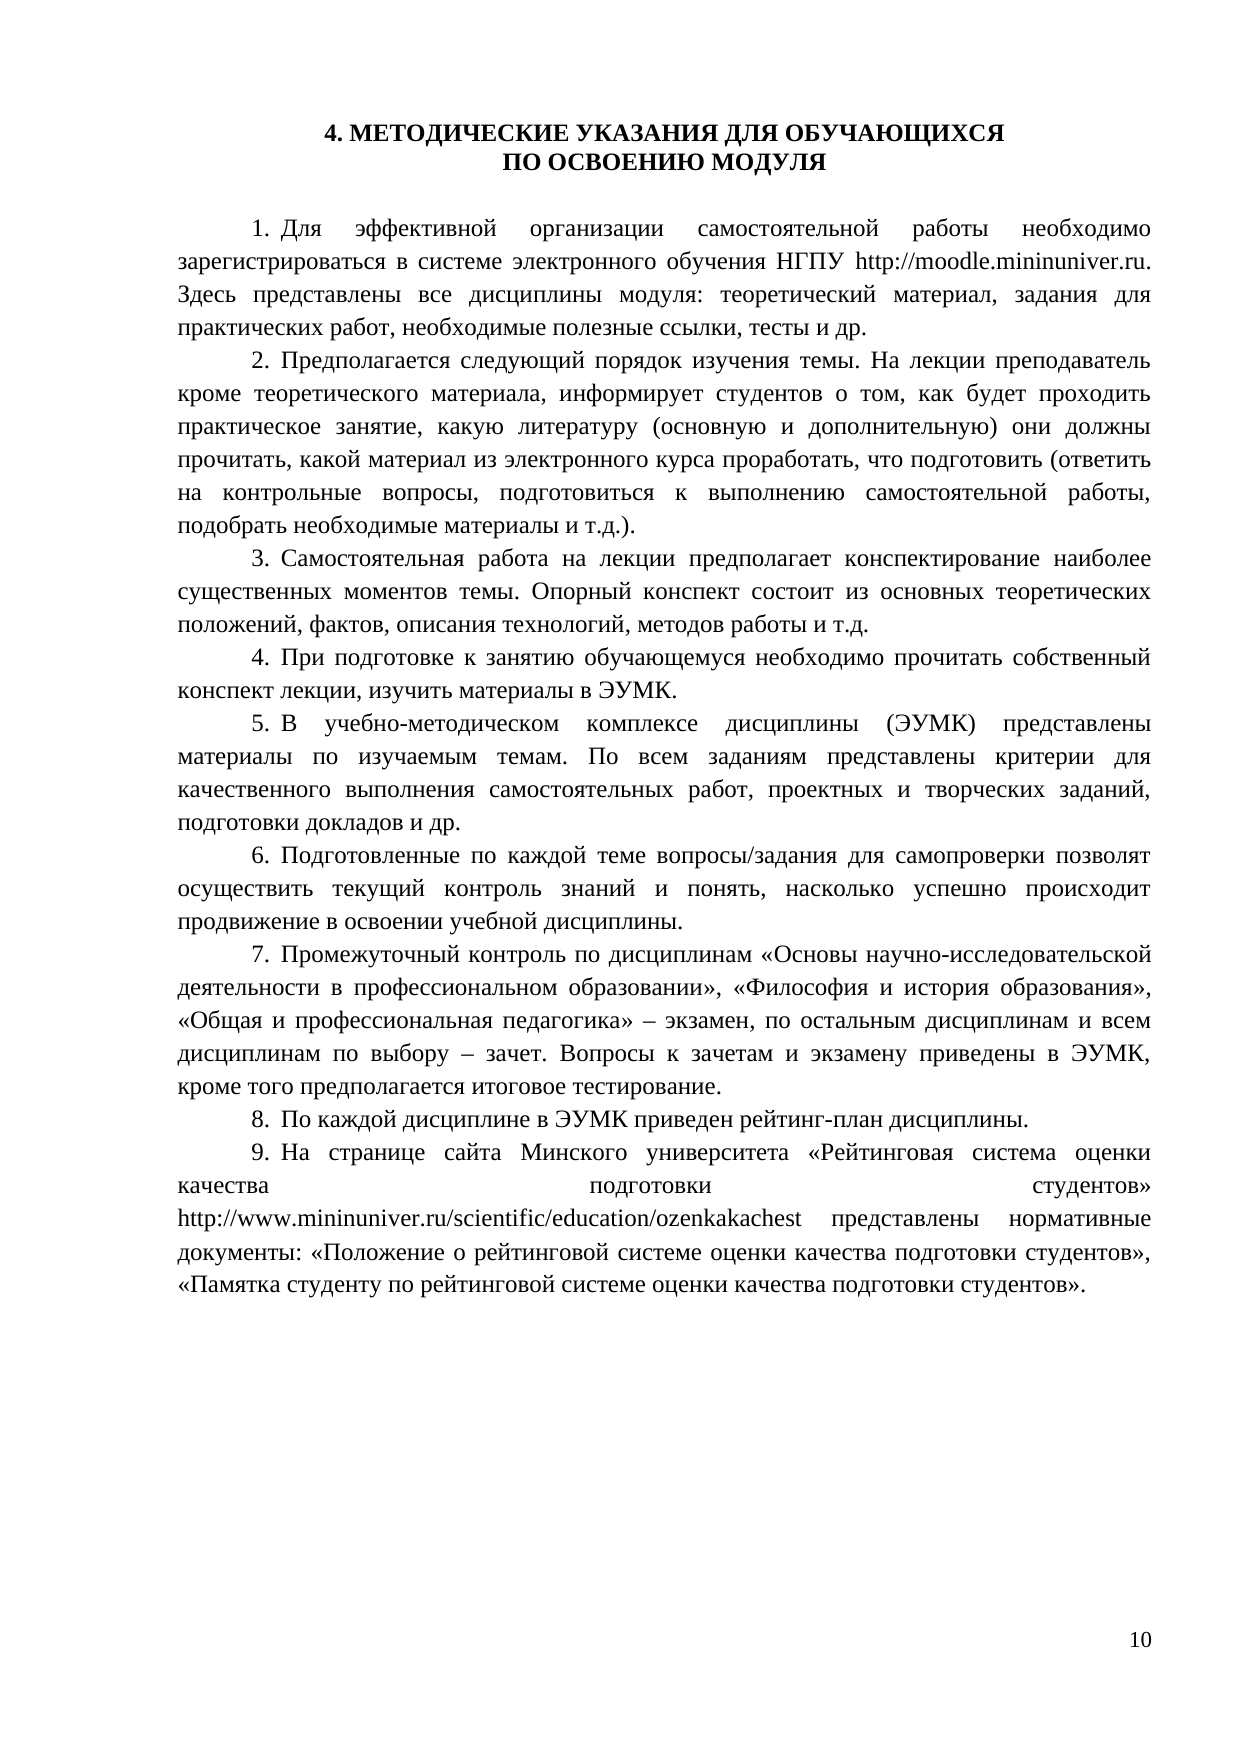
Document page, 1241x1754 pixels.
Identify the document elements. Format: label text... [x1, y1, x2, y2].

list Самостоятельная работа на лекции предполагает конспектирование наиболее существенных моментов темы. Опорный конспект состоит из основных теоретических положений, фактов, описания технологий, методов работы и т.д. [177, 543, 1152, 638]
list Для эффективной организации самостоятельной работы необходимо зарегистрироваться в системе электронного обучения НГПУ http://moodle.mininuniver.ru. Здесь представлены все дисциплины модуля: теоретический материал, задания для практических работ, необходимые полезные ссылки, тесты и др. [177, 213, 1152, 341]
list При подготовке к занятию обучающемуся необходимо прочитать собственный конспект лекции, изучить материалы в ЭУМК. [177, 642, 1152, 704]
list Подготовленные по каждой теме вопросы/задания для самопроверки позволят осуществить текущий контроль знаний и понять, насколько успешно происходит продвижение в освоении учебной дисциплины. [177, 840, 1152, 935]
text 4. Методические указания для обучающихся [177, 118, 1152, 147]
list По каждой дисциплине в ЭУМК приведен рейтинг-план дисциплины. [177, 1104, 1152, 1133]
list Промежуточный контроль по дисциплинам «Основы научно-исследовательской деятельности в профессиональном образовании», «Философия и история образования», «Общая и профессиональная педагогика» – экзамен, по остальным дисциплинам и всем дисциплинам по выбору – зачет. Вопросы к зачетам и экзамену приведены в ЭУМК, кроме того предполагается итоговое тестирование. [177, 939, 1152, 1100]
list На странице сайта Минского университета «Рейтинговая система оценки качества подготовки студентов» http://www.mininuniver.ru/scientific/education/ozenkakachest представлены нормативные документы: «Положение о рейтинговой системе оценки качества подготовки студентов», «Памятка студенту по рейтинговой системе оценки качества подготовки студентов». [177, 1137, 1152, 1298]
list В учебно-методическом комплексе дисциплины (ЭУМК) представлены материалы по изучаемым темам. По всем заданиям представлены критерии для качественного выполнения самостоятельных работ, проектных и творческих заданий, подготовки докладов и др. [177, 708, 1152, 836]
list Предполагается следующий порядок изучения темы. На лекции преподаватель кроме теоретического материала, информирует студентов о том, как будет проходить практическое занятие, какую литературу (основную и дополнительную) они должны прочитать, какой материал из электронного курса проработать, что подготовить (ответить на контрольные вопросы, подготовиться к выполнению самостоятельной работы, подобрать необходимые материалы и т.д.). [177, 345, 1152, 539]
text по освоению Модуля [177, 147, 1152, 176]
